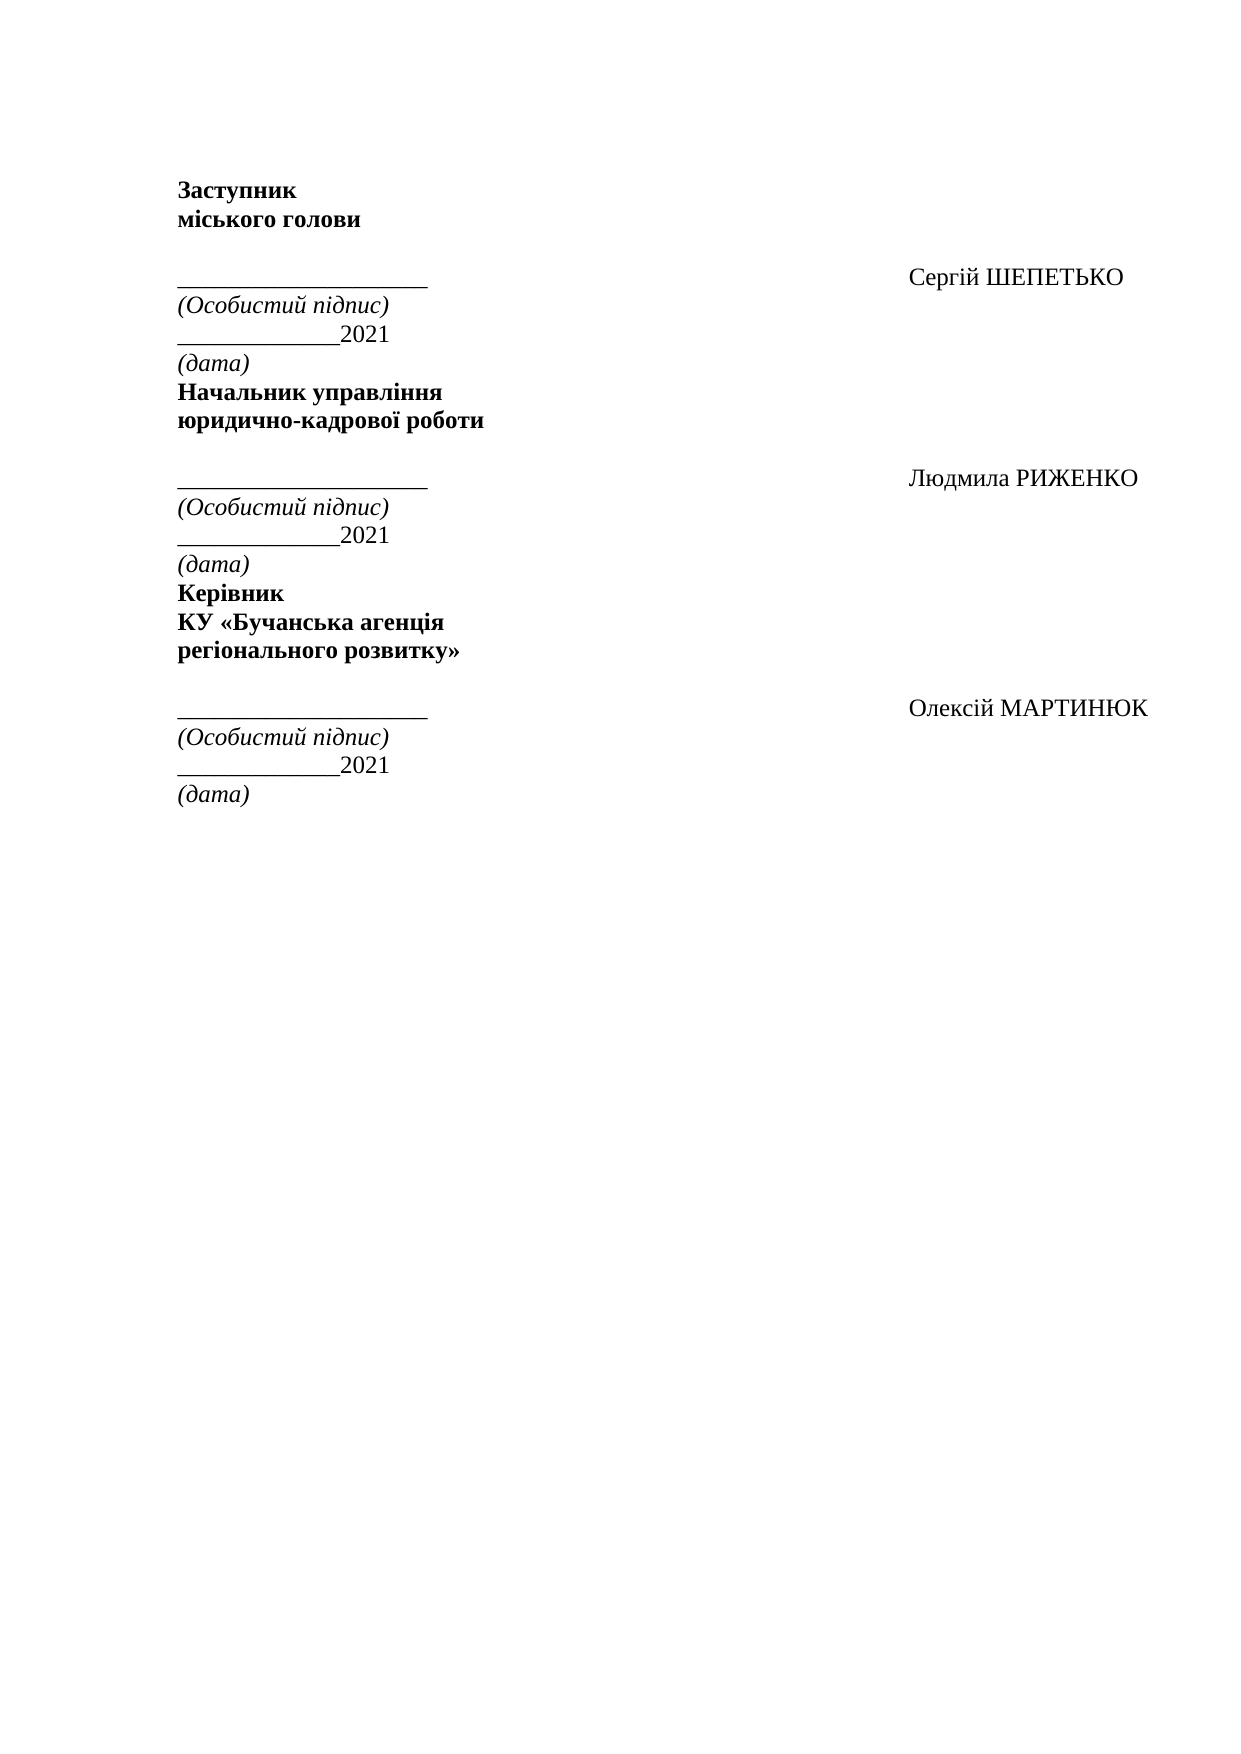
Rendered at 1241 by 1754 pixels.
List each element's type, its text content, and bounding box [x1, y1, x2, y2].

text (дата) [177, 348, 1152, 377]
text юридично-кадрової роботи [177, 406, 1152, 434]
text Начальник управління [177, 377, 1152, 406]
text _____________2021 [177, 751, 1152, 779]
text міського голови [177, 204, 1152, 233]
text Заступник [177, 176, 1152, 204]
text _____________2021 [177, 521, 1152, 549]
text регіонального розвитку» [177, 636, 1152, 664]
text (Особистий підпис) [177, 722, 1152, 751]
text ____________________ Сергій ШЕПЕТЬКО [177, 262, 1152, 291]
text (дата) [177, 549, 1152, 578]
text ____________________ Людмила РИЖЕНКО [177, 463, 1152, 492]
text (Особистий підпис) [177, 291, 1152, 319]
text ____________________ Олексій МАРТИНЮК [177, 693, 1152, 722]
text (дата) [177, 779, 1152, 808]
text Керівник [177, 578, 1152, 607]
text (Особистий підпис) [177, 492, 1152, 521]
text КУ «Бучанська агенція [177, 607, 1152, 636]
text _____________2021 [177, 319, 1152, 348]
